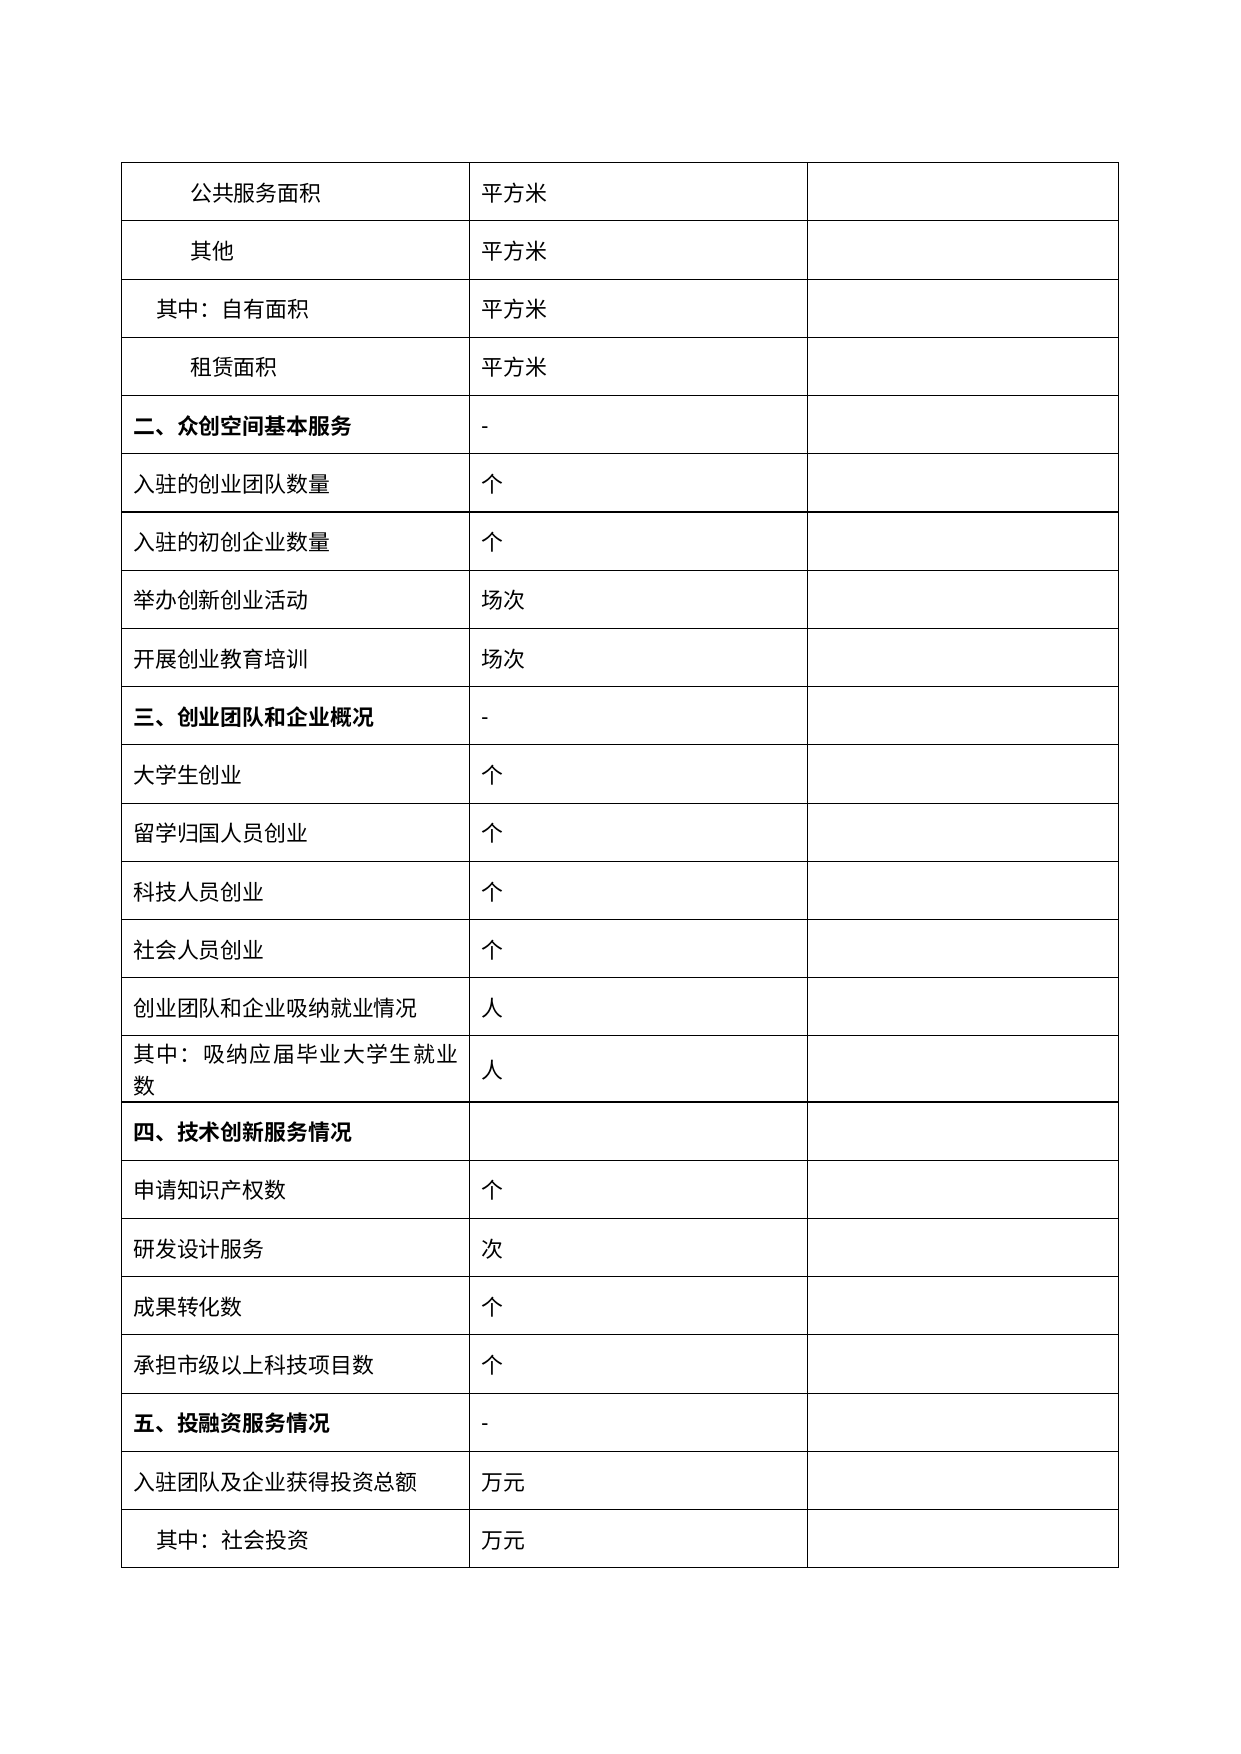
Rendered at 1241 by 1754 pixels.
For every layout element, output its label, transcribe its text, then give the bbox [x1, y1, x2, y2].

table_cell 留学归国人员创业 [122, 804, 469, 861]
table_cell 承担市级以上科技项目数 [122, 1335, 469, 1393]
table_cell [470, 1103, 807, 1160]
table_cell 举办创新创业活动 [122, 571, 469, 628]
table_cell 个 [470, 862, 807, 919]
table_cell [808, 978, 1118, 1035]
table_cell 个 [470, 920, 807, 977]
table_cell 公共服务面积 [122, 163, 469, 220]
table_cell [808, 221, 1118, 278]
table_cell [808, 745, 1118, 802]
table_cell - [470, 1394, 807, 1451]
table_cell [808, 1452, 1118, 1509]
table_cell [808, 687, 1118, 744]
table_cell 个 [470, 804, 807, 861]
table_cell 研发设计服务 [122, 1219, 469, 1276]
table_cell 入驻团队及企业获得投资总额 [122, 1452, 469, 1509]
table_cell [808, 338, 1118, 395]
table_cell 入驻的初创企业数量 [122, 513, 469, 569]
table_cell 租赁面积 [122, 338, 469, 395]
table_cell 五、投融资服务情况 [122, 1394, 469, 1451]
table_cell 开展创业教育培训 [122, 629, 469, 686]
table_cell 个 [470, 1335, 807, 1393]
table_cell 四、技术创新服务情况 [122, 1103, 469, 1160]
table_cell 二、众创空间基本服务 [122, 396, 469, 453]
table_cell 个 [470, 454, 807, 511]
table_cell 其他 [122, 221, 469, 278]
table_cell 其中：自有面积 [122, 280, 469, 337]
table_cell 人 [470, 978, 807, 1035]
table_cell 入驻的创业团队数量 [122, 454, 469, 511]
table_cell 个 [470, 745, 807, 802]
table_cell 创业团队和企业吸纳就业情况 [122, 978, 469, 1035]
table_cell 科技人员创业 [122, 862, 469, 919]
table_cell [808, 571, 1118, 628]
table_cell [808, 513, 1118, 569]
table_cell [808, 804, 1118, 861]
table_cell 其中：社会投资 [122, 1510, 469, 1567]
table_cell [808, 1036, 1118, 1101]
table_cell 万元 [470, 1510, 807, 1567]
table_cell [808, 1103, 1118, 1160]
table_cell [808, 629, 1118, 686]
table_cell 万元 [470, 1452, 807, 1509]
table_cell 其中：吸纳应届毕业大学生就业数 [122, 1036, 469, 1101]
table_cell 个 [470, 513, 807, 569]
table_cell [808, 1510, 1118, 1567]
table_cell [808, 396, 1118, 453]
table_cell 三、创业团队和企业概况 [122, 687, 469, 744]
table_cell 成果转化数 [122, 1277, 469, 1334]
table_cell 平方米 [470, 338, 807, 395]
table_cell 平方米 [470, 221, 807, 278]
table_cell [808, 1219, 1118, 1276]
table_cell 社会人员创业 [122, 920, 469, 977]
table_cell 场次 [470, 629, 807, 686]
table_cell 个 [470, 1161, 807, 1218]
table_cell [808, 163, 1118, 220]
table_cell 大学生创业 [122, 745, 469, 802]
table_cell 平方米 [470, 163, 807, 220]
table_cell [808, 1161, 1118, 1218]
table_cell 平方米 [470, 280, 807, 337]
table_cell 次 [470, 1219, 807, 1276]
table_cell 个 [470, 1277, 807, 1334]
table_cell 人 [470, 1036, 807, 1101]
table_cell [808, 920, 1118, 977]
table_cell 申请知识产权数 [122, 1161, 469, 1218]
table_cell - [470, 396, 807, 453]
table_cell - [470, 687, 807, 744]
table_cell 场次 [470, 571, 807, 628]
table_cell [808, 280, 1118, 337]
table_cell [808, 1335, 1118, 1393]
table_cell [808, 454, 1118, 511]
table_cell [808, 1277, 1118, 1334]
table_cell [808, 862, 1118, 919]
table_cell [808, 1394, 1118, 1451]
